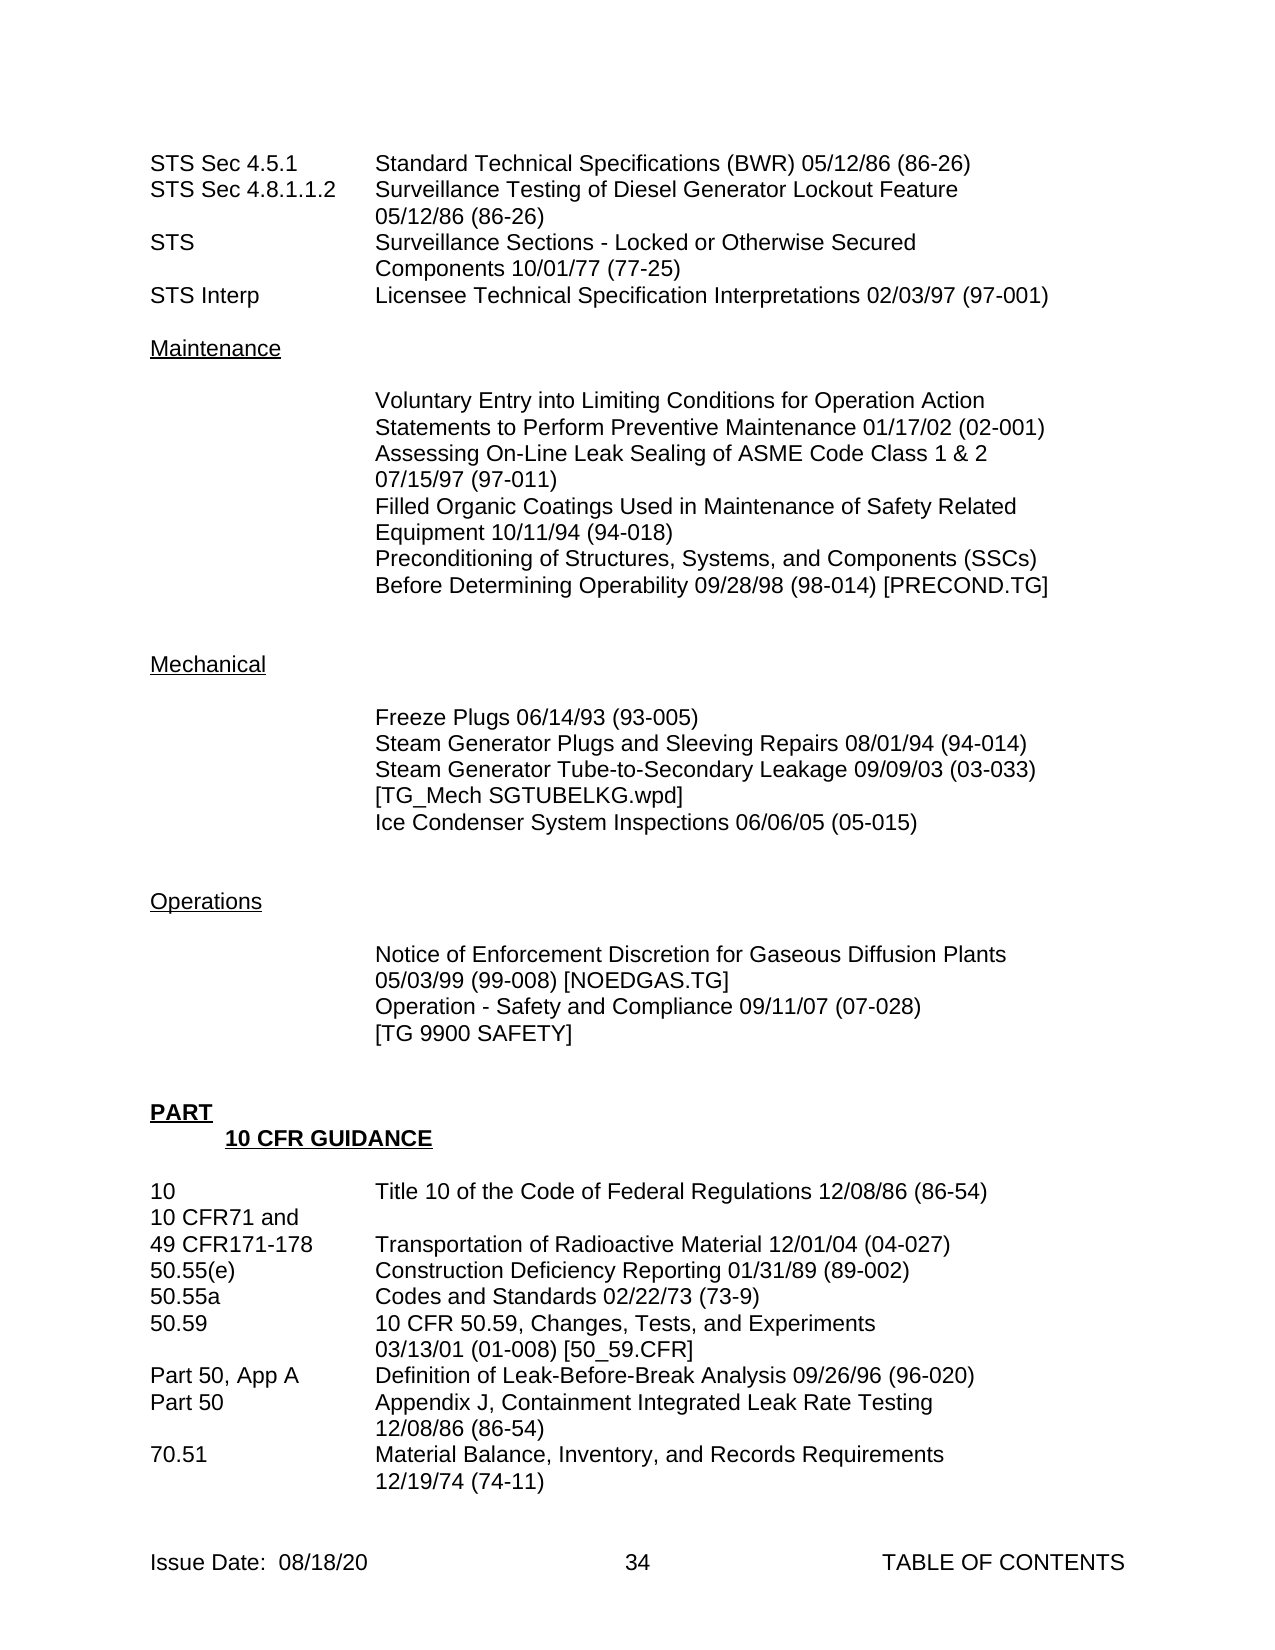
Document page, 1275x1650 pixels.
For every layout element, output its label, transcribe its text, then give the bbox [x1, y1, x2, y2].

text 50.55a Codes and Standards 02/22/73 (73-9) [150, 1283, 1172, 1309]
text 70.51 Material Balance, Inventory, and Records Requirements [150, 1441, 1172, 1468]
text 12/08/86 (86-54) [150, 1415, 1172, 1441]
text [TG 9900 SAFETY] [150, 1020, 1172, 1046]
text Preconditioning of Structures, Systems, and Components (SSCs) [150, 545, 1172, 572]
text Assessing On-Line Leak Sealing of ASME Code Class 1 & 2 [150, 440, 1172, 466]
text Before Determining Operability 09/28/98 (98-014) [PRECOND.TG] [375, 572, 1172, 598]
text STS Sec 4.5.1 Standard Technical Specifications (BWR) 05/12/86 (86-26) [150, 150, 1172, 176]
text 10 CFR GUIDANCE [150, 1125, 1172, 1151]
text 03/13/01 (01-008) [50_59.CFR] [150, 1336, 1172, 1362]
text 50.55(e) Construction Deficiency Reporting 01/31/89 (89-002) [150, 1257, 1172, 1283]
text PART [150, 1099, 1172, 1125]
text STS Surveillance Sections - Locked or Otherwise Secured [150, 229, 1172, 255]
text Mechanical [150, 651, 1172, 677]
text 12/19/74 (74-11) [225, 1468, 1172, 1494]
text Freeze Plugs 06/14/93 (93-005) [150, 703, 1172, 730]
text Operations [150, 888, 1172, 914]
text [TG_Mech SGTUBELKG.wpd] [150, 782, 1172, 809]
text Statements to Perform Preventive Maintenance 01/17/02 (02-001) [150, 413, 1172, 440]
text Maintenance [150, 334, 1172, 361]
text STS Sec 4.8.1.1.2 Surveillance Testing of Diesel Generator Lockout Feature [150, 176, 1172, 203]
text 05/03/99 (99-008) [NOEDGAS.TG] [150, 967, 1172, 993]
text Filled Organic Coatings Used in Maintenance of Safety Related [225, 493, 1172, 519]
text Steam Generator Plugs and Sleeving Repairs 08/01/94 (94-014) [150, 730, 1172, 756]
text 49 CFR171-178 Transportation of Radioactive Material 12/01/04 (04-027) [150, 1231, 1172, 1257]
text 50.59 10 CFR 50.59, Changes, Tests, and Experiments [150, 1309, 1172, 1336]
text 07/15/97 (97-011) [150, 466, 1172, 493]
text Part 50, App A Definition of Leak-Before-Break Analysis 09/26/96 (96-020) [150, 1362, 1172, 1389]
text Operation - Safety and Compliance 09/11/07 (07-028) [150, 993, 1172, 1020]
text Ice Condenser System Inspections 06/06/05 (05-015) [150, 809, 1172, 835]
text 10 CFR71 and [150, 1204, 1172, 1231]
text STS Interp Licensee Technical Specification Interpretations 02/03/97 (97-001) [150, 282, 1172, 308]
text Steam Generator Tube-to-Secondary Leakage 09/09/03 (03-033) [150, 756, 1172, 782]
text 10 Title 10 of the Code of Federal Regulations 12/08/86 (86-54) [150, 1178, 1172, 1204]
text Voluntary Entry into Limiting Conditions for Operation Action [150, 387, 1172, 413]
text Equipment 10/11/94 (94-018) [150, 519, 1172, 545]
text Components 10/01/77 (77-25) [150, 255, 1172, 282]
text 05/12/86 (86-26) [150, 203, 1172, 229]
text Notice of Enforcement Discretion for Gaseous Diffusion Plants [150, 941, 1172, 967]
text Part 50 Appendix J, Containment Integrated Leak Rate Testing [150, 1389, 1172, 1415]
